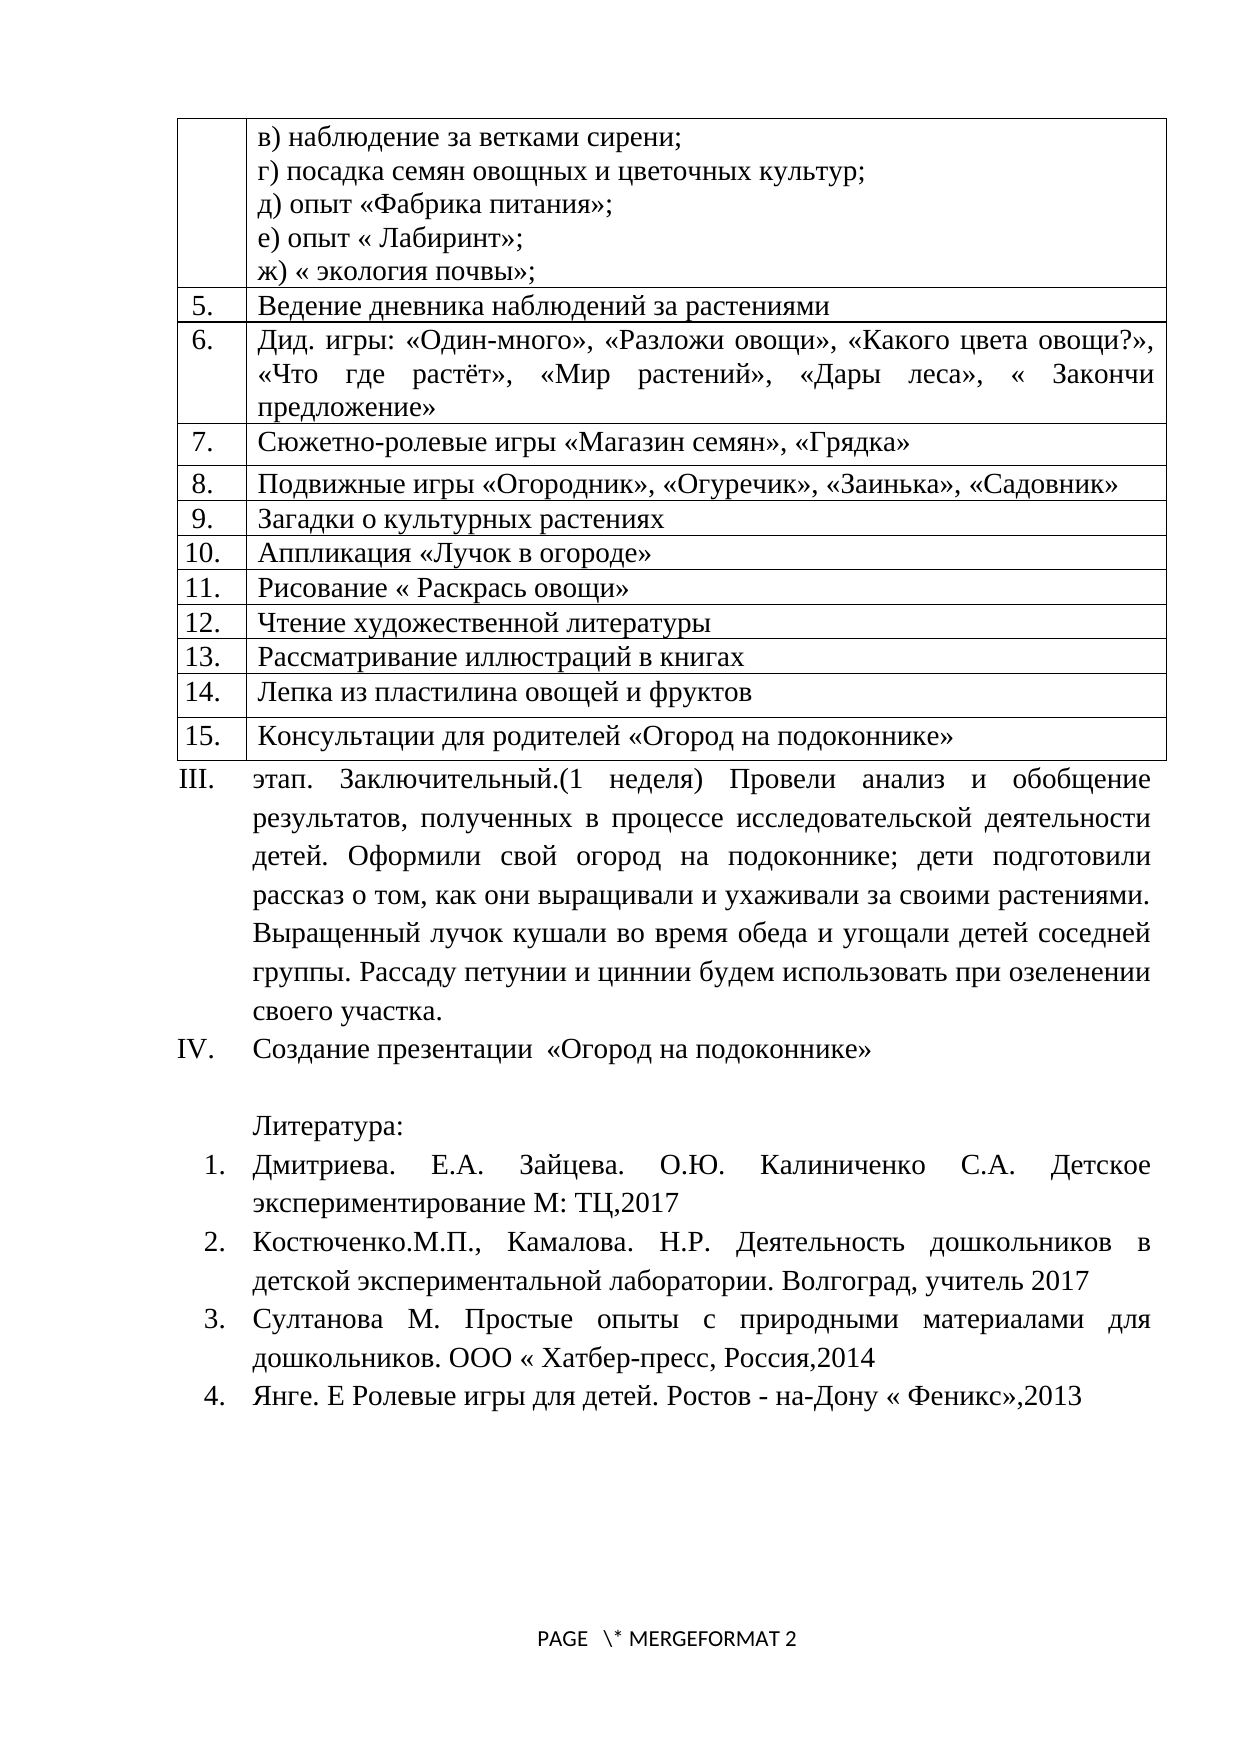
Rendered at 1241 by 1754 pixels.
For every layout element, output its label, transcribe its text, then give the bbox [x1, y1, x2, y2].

table_cell Дид. игры: «Один-много», «Разложи овощи», «Какого цвета овощи?», «Что где растёт», «Мир растений», «Дары леса», « Закончи предложение» [247, 323, 1166, 423]
list этап. Заключительный.(1 неделя) Провели анализ и обобщение результатов, полученных в процессе исследовательской деятельности детей. Оформили свой огород на подоконнике; дети подготовили рассказ о том, как они выращивали и ухаживали за своими растениями. Выращенный лучок кушали во время обеда и угощали детей соседней группы. Рассаду петунии и циннии будем использовать при озеленении своего участка. [215, 761, 1152, 1026]
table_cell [247, 119, 1166, 287]
table_cell Лепка из пластилина овощей и фруктов [247, 674, 1166, 717]
table_cell [178, 718, 246, 760]
table_cell [178, 119, 246, 287]
list Дмитриева. Е.А. Зайцева. О.Ю. Калиниченко С.А. Детское экспериментирование М: ТЦ,2017 [215, 1147, 1152, 1219]
table_cell Ведение дневника наблюдений за растениями [247, 288, 1166, 321]
table_cell Консультации для родителей «Огород на подоконнике» [247, 718, 1166, 760]
table_cell Аппликация «Лучок в огороде» [247, 536, 1166, 569]
table_cell [178, 424, 246, 465]
list Костюченко.М.П., Камалова. Н.Р. Деятельность дошкольников в детской экспериментальной лаборатории. Волгоград, учитель 2017 [215, 1224, 1152, 1296]
table_cell [178, 639, 246, 673]
table_cell [178, 674, 246, 717]
table_cell [178, 605, 246, 638]
table_cell [178, 323, 246, 423]
list Литература: [252, 1108, 1152, 1142]
table_cell [178, 466, 246, 500]
list Создание презентации «Огород на подоконнике» [215, 1031, 1152, 1065]
table_cell [178, 501, 246, 534]
table_cell Рисование « Раскрась овощи» [247, 570, 1166, 604]
table_cell [178, 570, 246, 604]
table_cell Рассматривание иллюстраций в книгах [247, 639, 1166, 673]
table_cell Загадки о культурных растениях [247, 501, 1166, 534]
table_cell [178, 288, 246, 321]
table_cell Подвижные игры «Огородник», «Огуречик», «Заинька», «Садовник» [247, 466, 1166, 500]
table_cell Сюжетно-ролевые игры «Магазин семян», «Грядка» [247, 424, 1166, 465]
table_cell [178, 536, 246, 569]
table_cell Чтение художественной литературы [247, 605, 1166, 638]
list Султанова М. Простые опыты с природными материалами для дошкольников. ООО « Хатбер-пресс, Россия,2014 [215, 1301, 1152, 1373]
list Янге. Е Ролевые игры для детей. Ростов - на-Дону « Феникс»,2013 [215, 1378, 1152, 1412]
